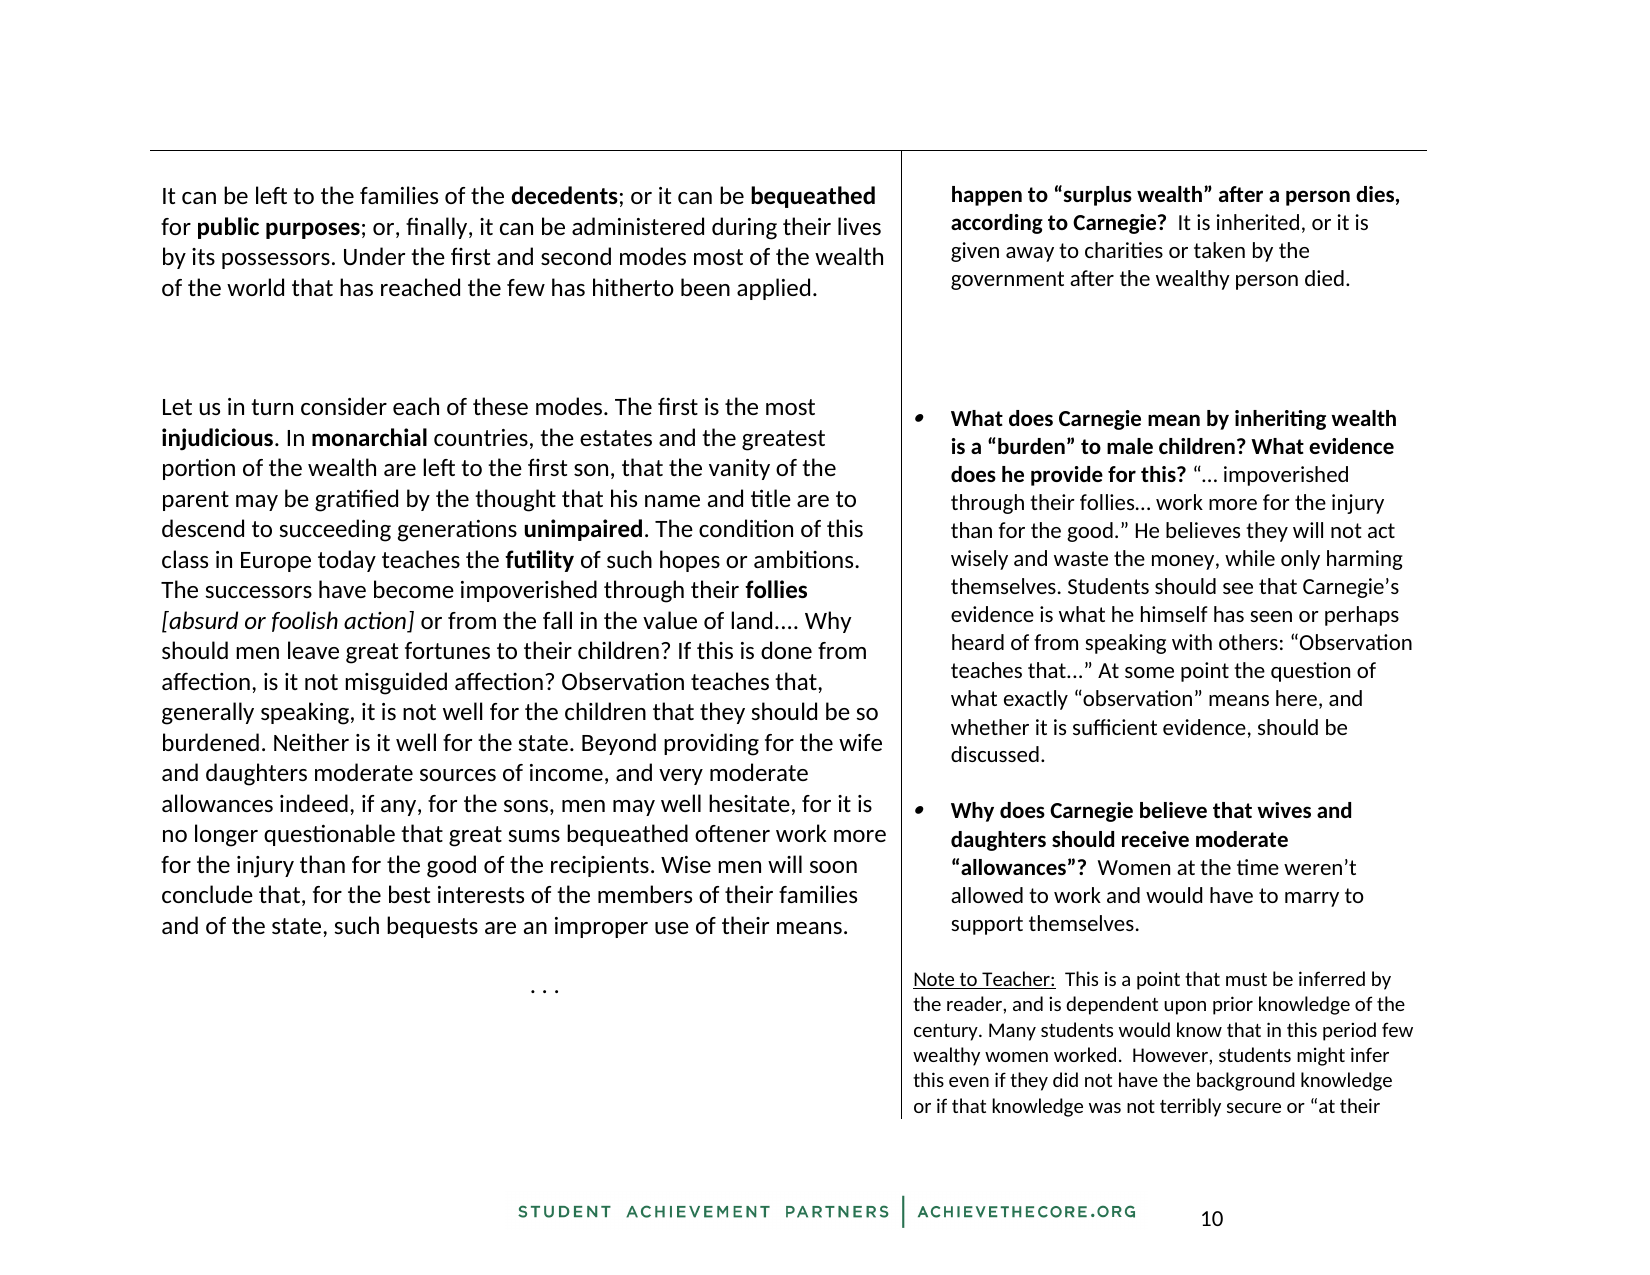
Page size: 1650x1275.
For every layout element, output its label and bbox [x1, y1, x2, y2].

table_cell [902, 151, 1427, 1118]
picture [504, 1191, 1148, 1230]
table_cell [150, 151, 901, 1118]
